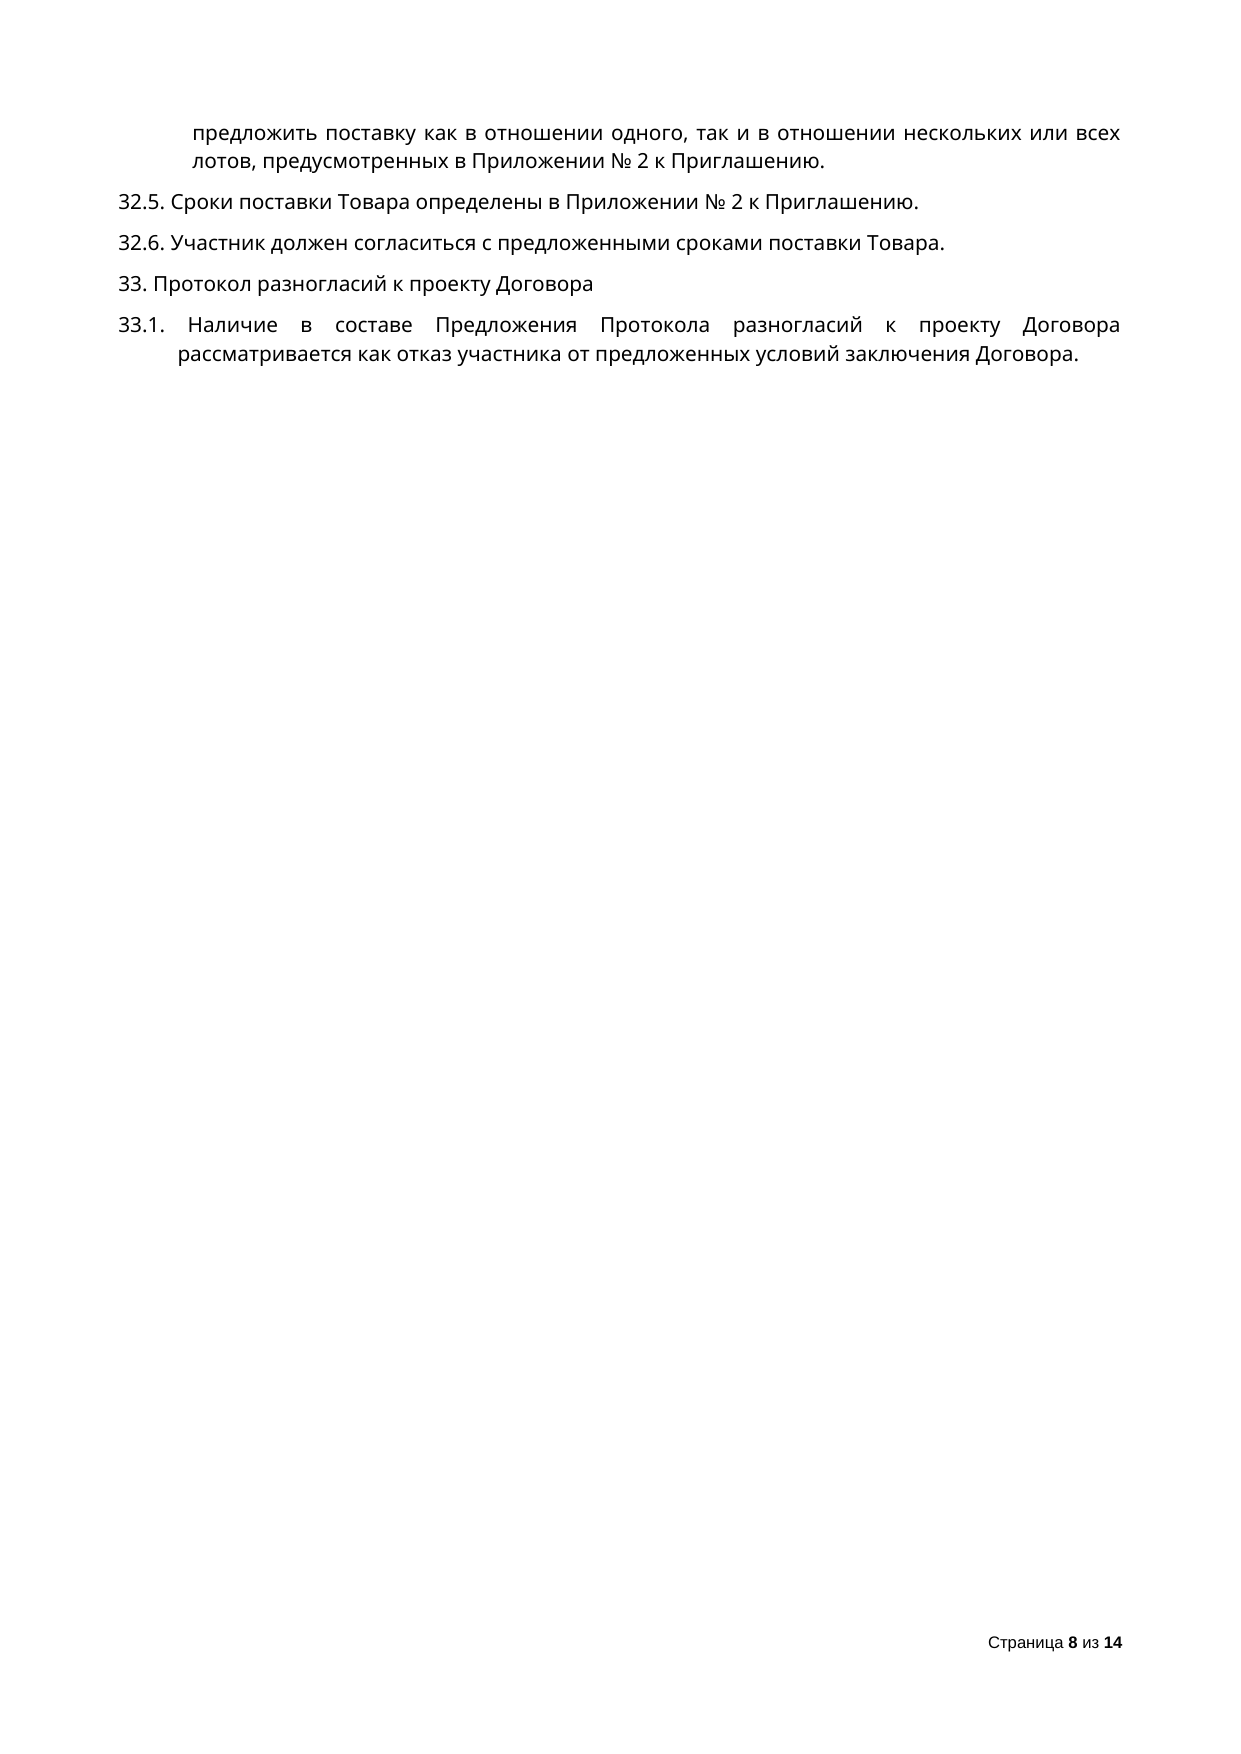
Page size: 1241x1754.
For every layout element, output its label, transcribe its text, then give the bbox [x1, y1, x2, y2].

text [118, 118, 1122, 175]
subtitle 33. Протокол разногласий к проекту Договора [118, 269, 1122, 298]
text 33.1. Наличие в составе Предложения Протокола разногласий к проекту Договора рассматривается как отказ участника от предложенных условий заключения Договора. [118, 310, 1122, 367]
text 32.6. Участник должен согласиться с предложенными сроками поставки Товара. [118, 228, 1122, 257]
text 32.5. Сроки поставки Товара определены в Приложении № 2 к Приглашению. [118, 187, 1122, 216]
